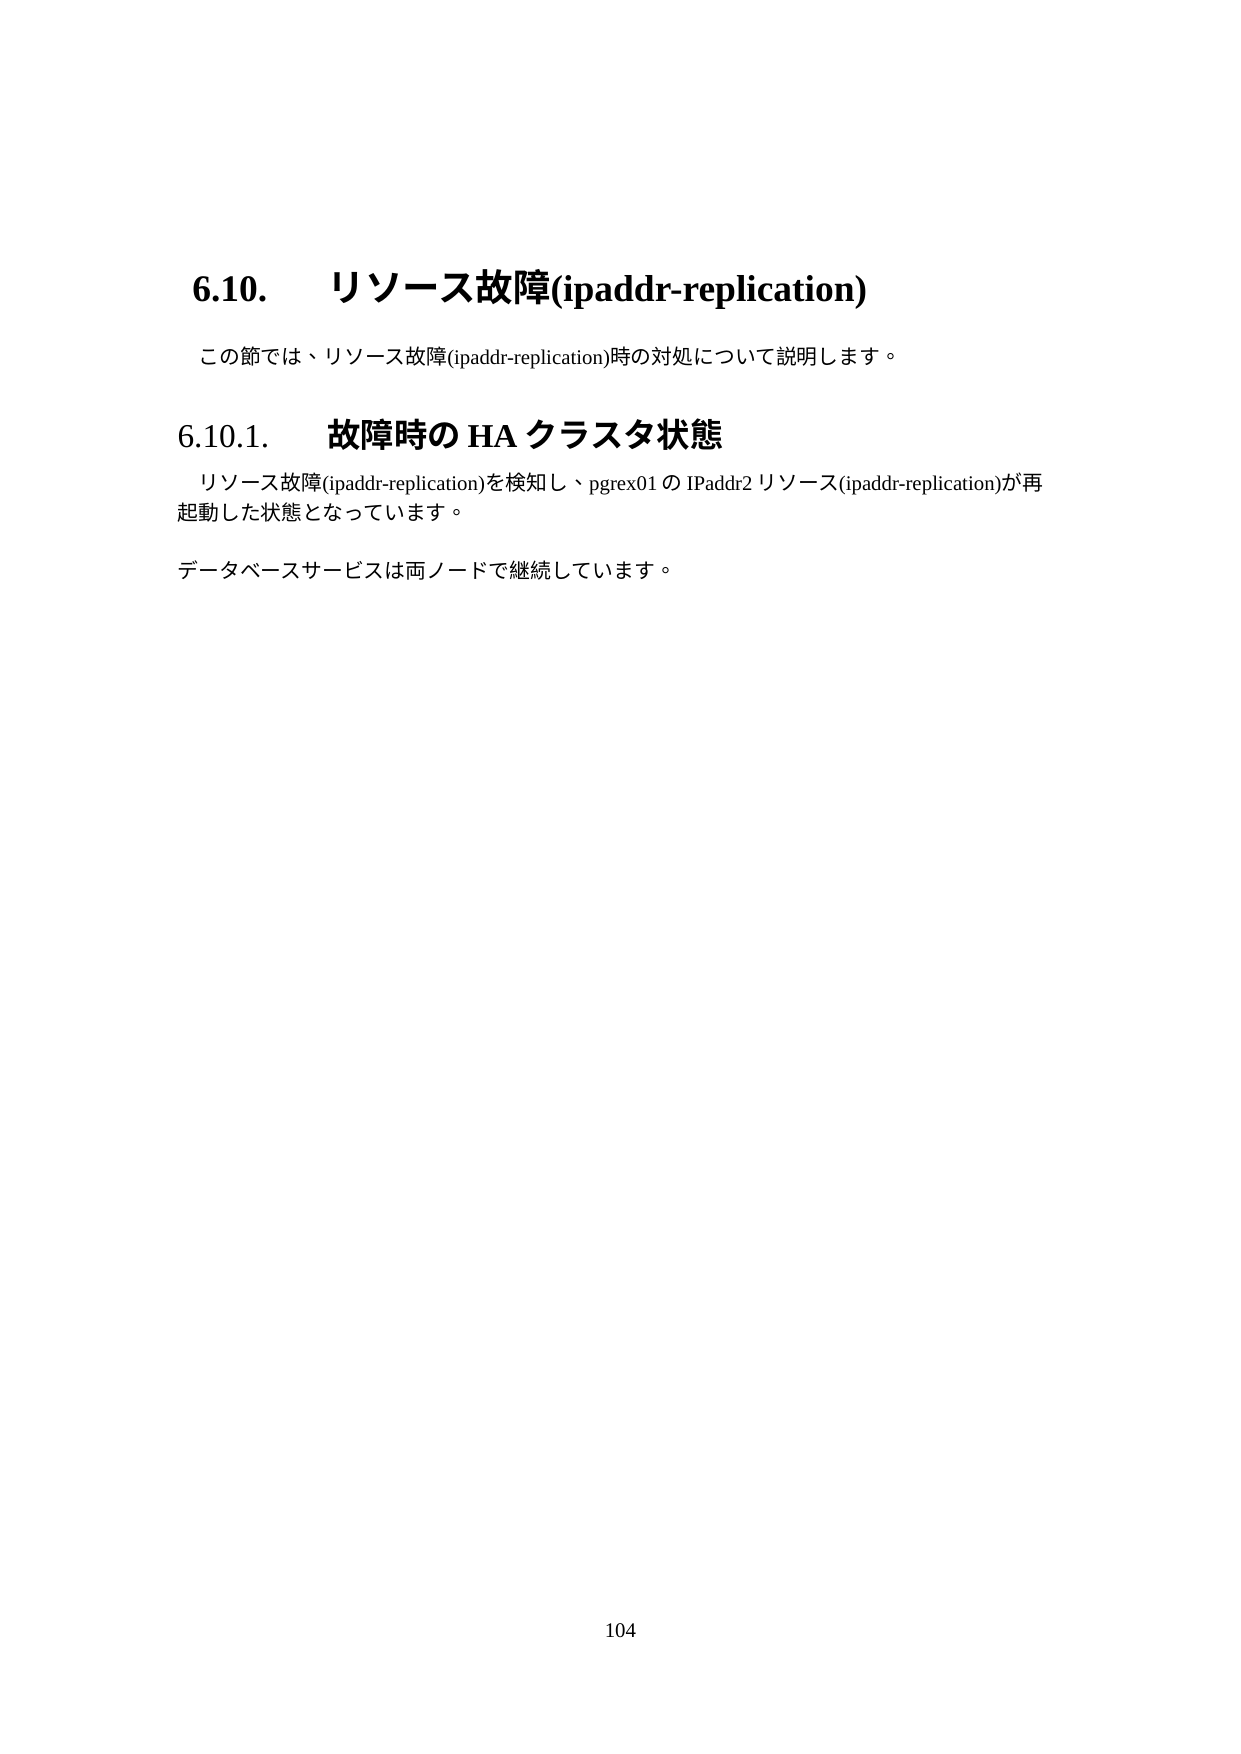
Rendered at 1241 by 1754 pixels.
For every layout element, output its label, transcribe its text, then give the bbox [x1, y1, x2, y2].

subtitle 故障時のHAクラスタ状態 [177, 412, 1063, 457]
text リソース故障(ipaddr-replication)を検知し、pgrex01のIPaddr2リソース(ipaddr-replication)が再起動した状態となっています。 [177, 468, 1054, 526]
text データベースサービスは両ノードで継続しています。 [177, 555, 1054, 584]
subtitle リソース故障(ipaddr-replication) [192, 261, 1063, 312]
text この節では、リソース故障(ipaddr-replication)時の対処について説明します。 [177, 341, 1054, 370]
